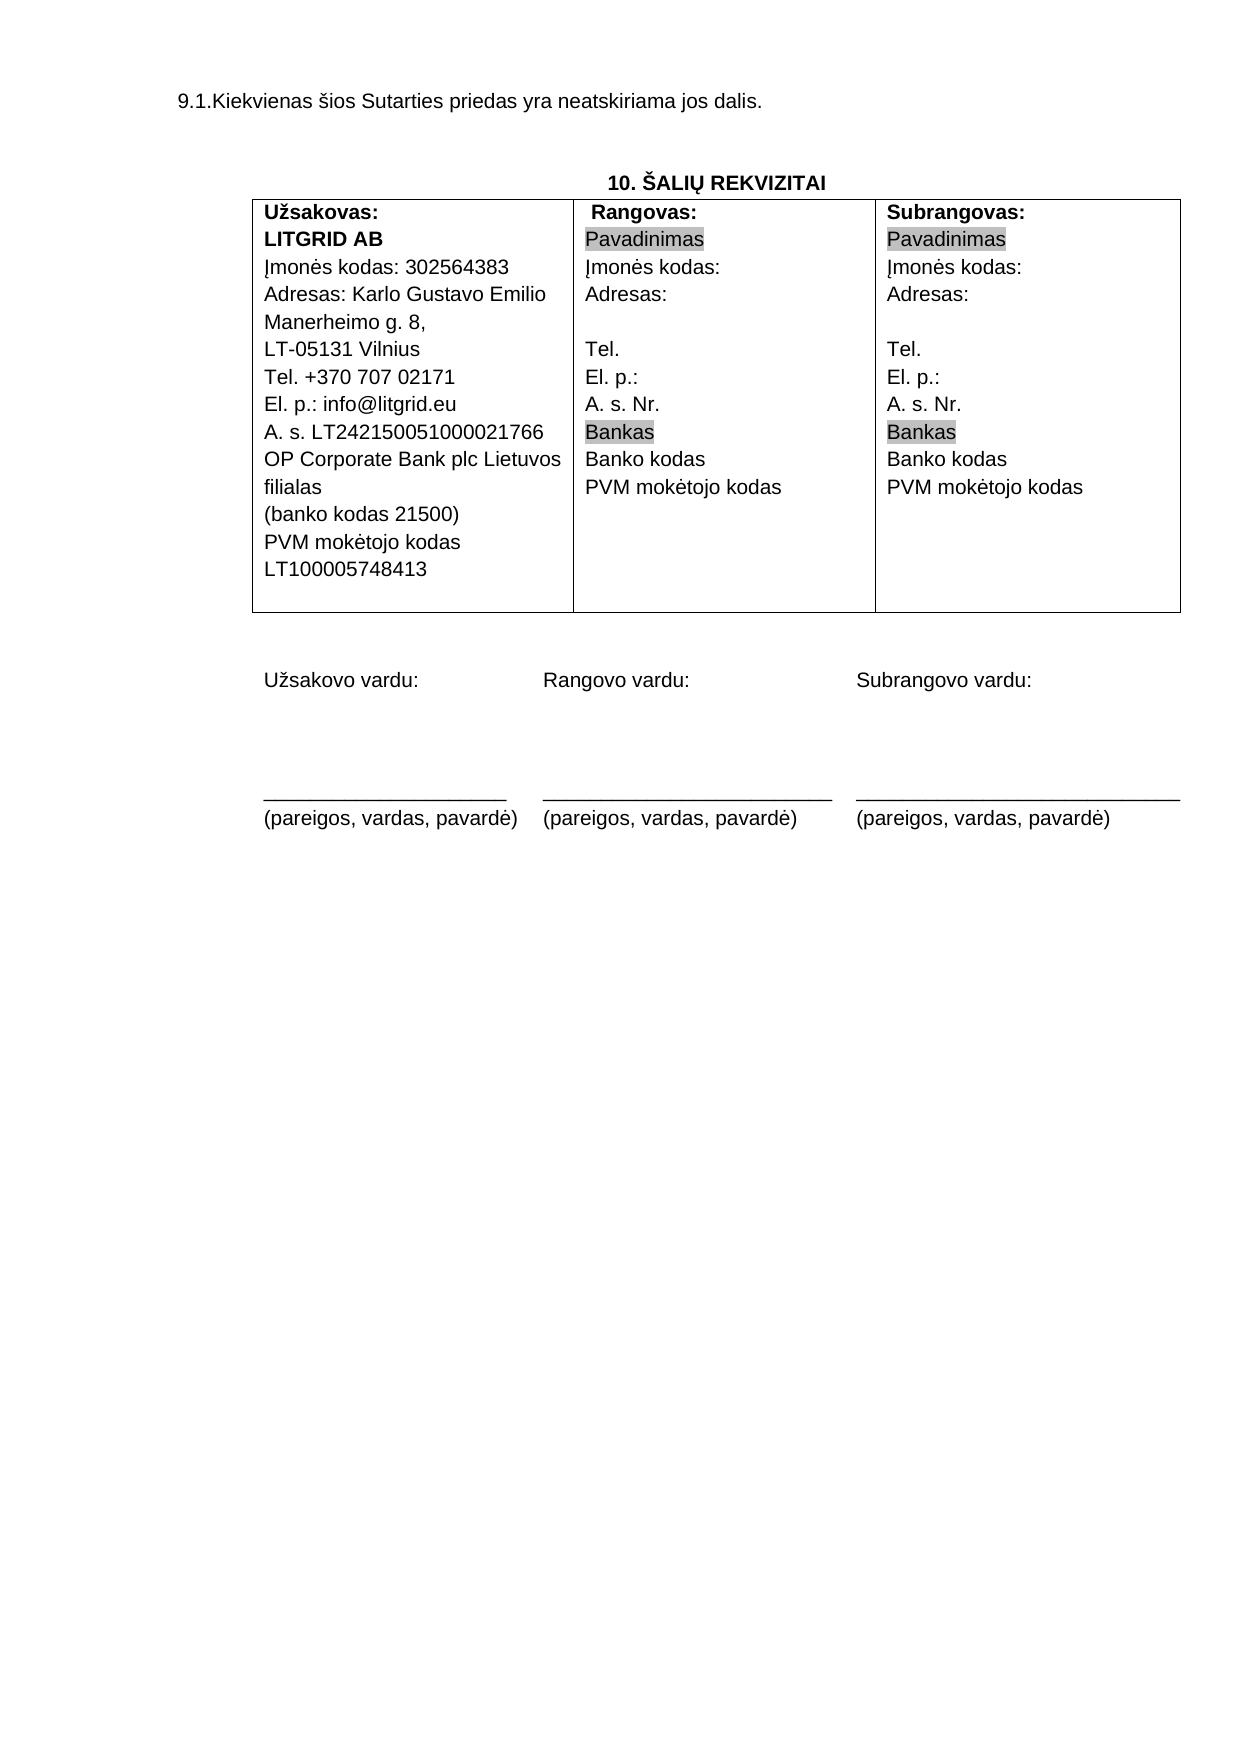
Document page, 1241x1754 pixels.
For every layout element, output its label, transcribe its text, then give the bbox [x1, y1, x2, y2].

table_header Subrangovo vardu: ____________________________ (pareigos, vardas, pavardė) [845, 668, 1192, 971]
table_header Užsakovo vardu: _____________________ (pareigos, vardas, pavardė) [252, 668, 532, 971]
list 10. ŠALIŲ REKVIZITAI [252, 171, 1181, 195]
table_header Rangovo vardu: _________________________ (pareigos, vardas, pavardė) [532, 668, 845, 971]
text 9.1.Kiekvienas šios Sutarties priedas yra neatskiriama jos dalis. [177, 89, 1181, 113]
table_header Užsakovas: LITGRID AB Įmonės kodas: 302564383 Adresas: Karlo Gustavo Emilio Manerheimo g. 8, LT-05131 Vilnius Tel. +370 707 02171 El. p.: info@litgrid.eu A. s. LT242150051000021766 OP Corporate Bank plc Lietuvos filialas (banko kodas 21500) PVM mokėtojo kodas LT100005748413 [253, 200, 573, 612]
table_header Subrangovas: Pavadinimas Įmonės kodas: Adresas: Tel. El. p.: A. s. Nr. Bankas Banko kodas PVM mokėtojo kodas [876, 200, 1180, 612]
table_header Rangovas: Pavadinimas Įmonės kodas: Adresas: Tel. El. p.: A. s. Nr. Bankas Banko kodas PVM mokėtojo kodas [574, 200, 875, 612]
